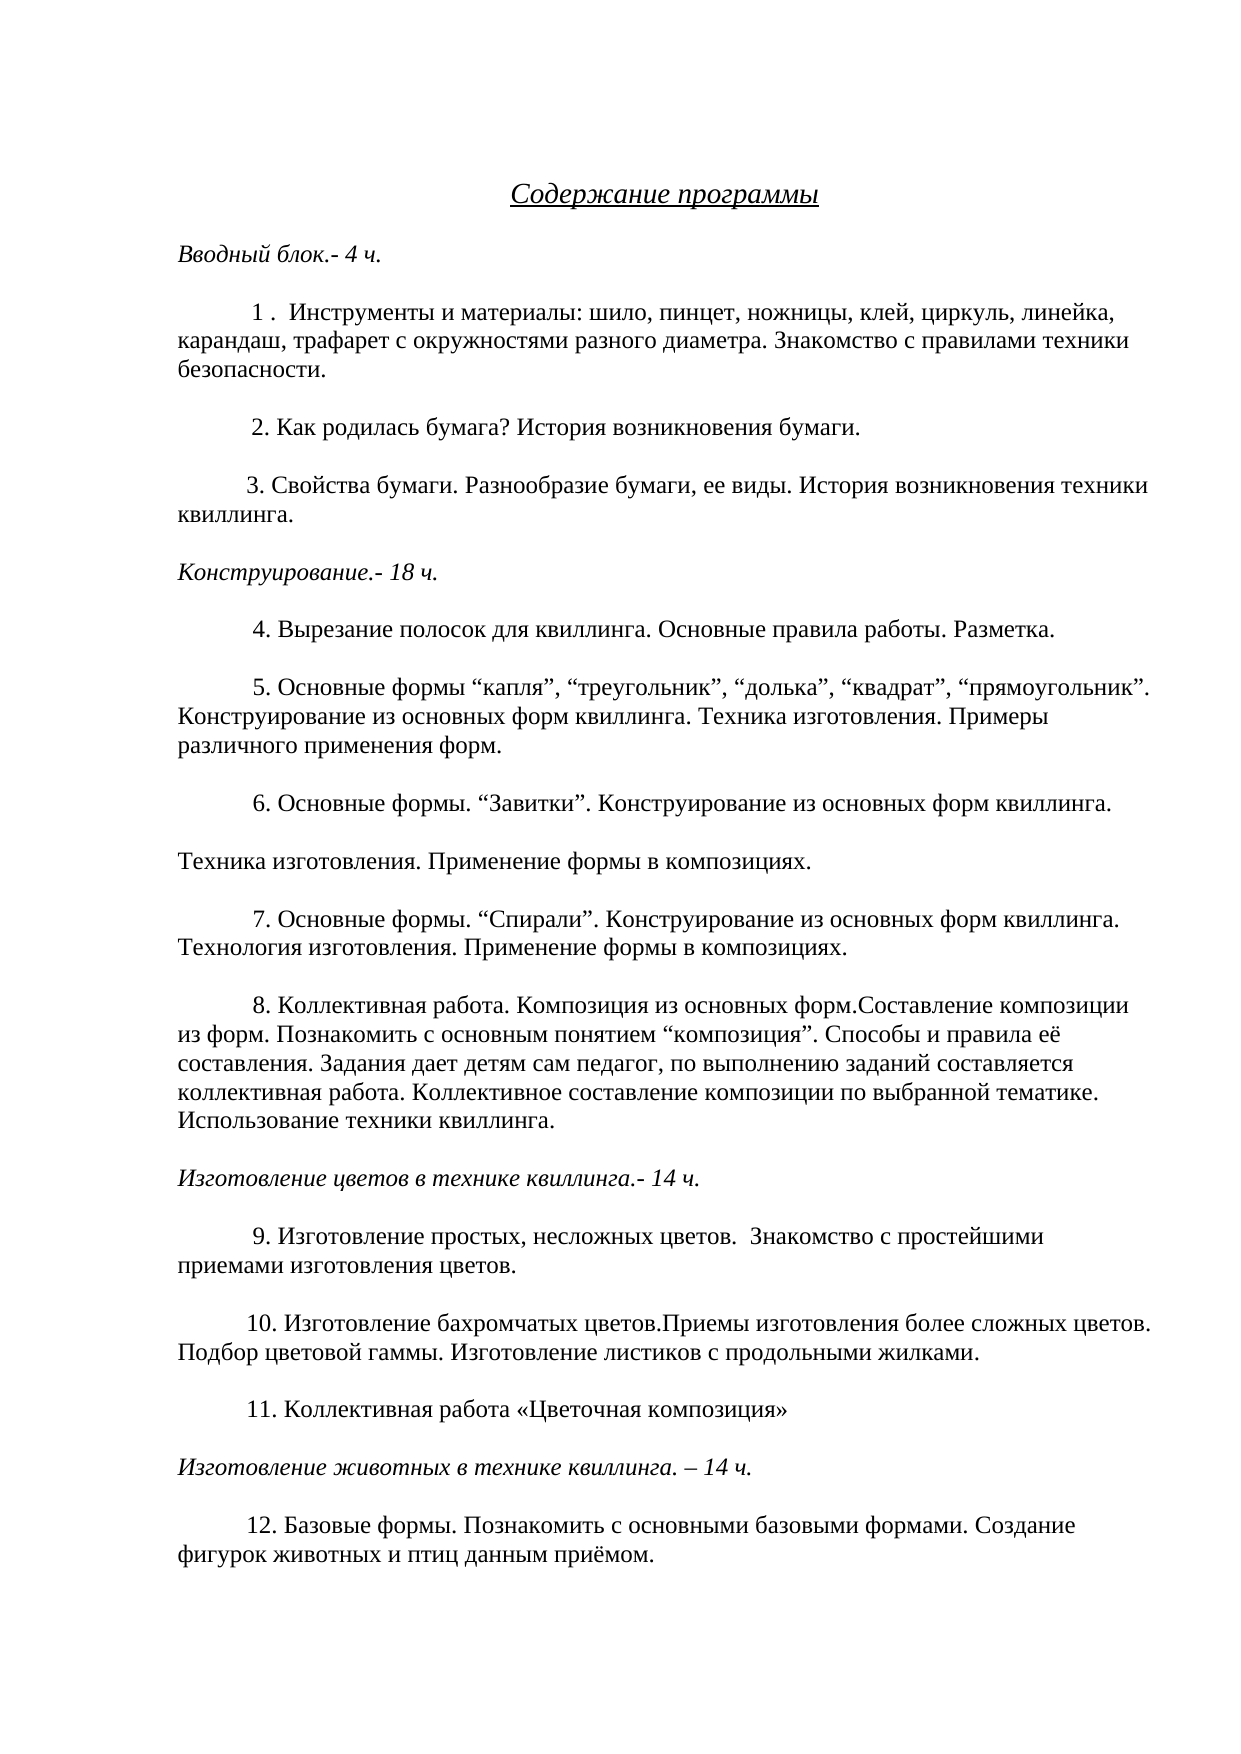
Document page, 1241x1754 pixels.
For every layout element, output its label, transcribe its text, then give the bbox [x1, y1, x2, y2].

text Изготовление животных в технике квиллинга. – 14 ч. [177, 1452, 1152, 1481]
text Содержание программы [177, 176, 1152, 209]
text Вводный блок.- 4 ч. [177, 239, 1152, 267]
text Конструирование.- 18 ч. [177, 557, 1152, 585]
text 9. Изготовление простых, несложных цветов. Знакомство с простейшими приемами изготовления цветов. [177, 1221, 1152, 1279]
text 7. Основные формы. “Спирали”. Конструирование из основных форм квиллинга. Технология изготовления. Применение формы в композициях. [177, 904, 1152, 961]
text Изготовление цветов в технике квиллинга.- 14 ч. [177, 1163, 1152, 1192]
text 4. Вырезание полосок для квиллинга. Основные правила работы. Разметка. [177, 614, 1152, 643]
text 3. Свойства бумаги. Разнообразие бумаги, ее виды. История возникновения техники квиллинга. [177, 470, 1152, 527]
text 6. Основные формы. “Завитки”. Конструирование из основных форм квиллинга. [177, 788, 1152, 817]
text 2. Как родилась бумага? История возникновения бумаги. [177, 412, 1152, 441]
text Техника изготовления. Применение формы в композициях. [177, 846, 1152, 874]
text 1 . Инструменты и материалы: шило, пинцет, ножницы, клей, циркуль, линейка, карандаш, трафарет с окружностями разного диаметра. Знакомство с правилами техники безопасности. [177, 297, 1152, 383]
text 5. Основные формы “капля”, “треугольник”, “долька”, “квадрат”, “прямоугольник”. Конструирование из основных форм квиллинга. Техника изготовления. Примеры различного применения форм. [177, 672, 1152, 759]
text 10. Изготовление бахромчатых цветов.Приемы изготовления более сложных цветов. Подбор цветовой гаммы. Изготовление листиков с продольными жилками. [177, 1308, 1152, 1365]
text 11. Коллективная работа «Цветочная композиция» [177, 1394, 1152, 1423]
text 12. Базовые формы. Познакомить с основными базовыми формами. Создание фигурок животных и птиц данным приёмом. [177, 1510, 1152, 1568]
text 8. Коллективная работа. Композиция из основных форм.Составление композиции из форм. Познакомить с основным понятием “композиция”. Способы и правила её составления. Задания дает детям сам педагог, по выполнению заданий составляется коллективная работа. Коллективное составление композиции по выбранной тематике. Использование техники квиллинга. [177, 990, 1152, 1134]
